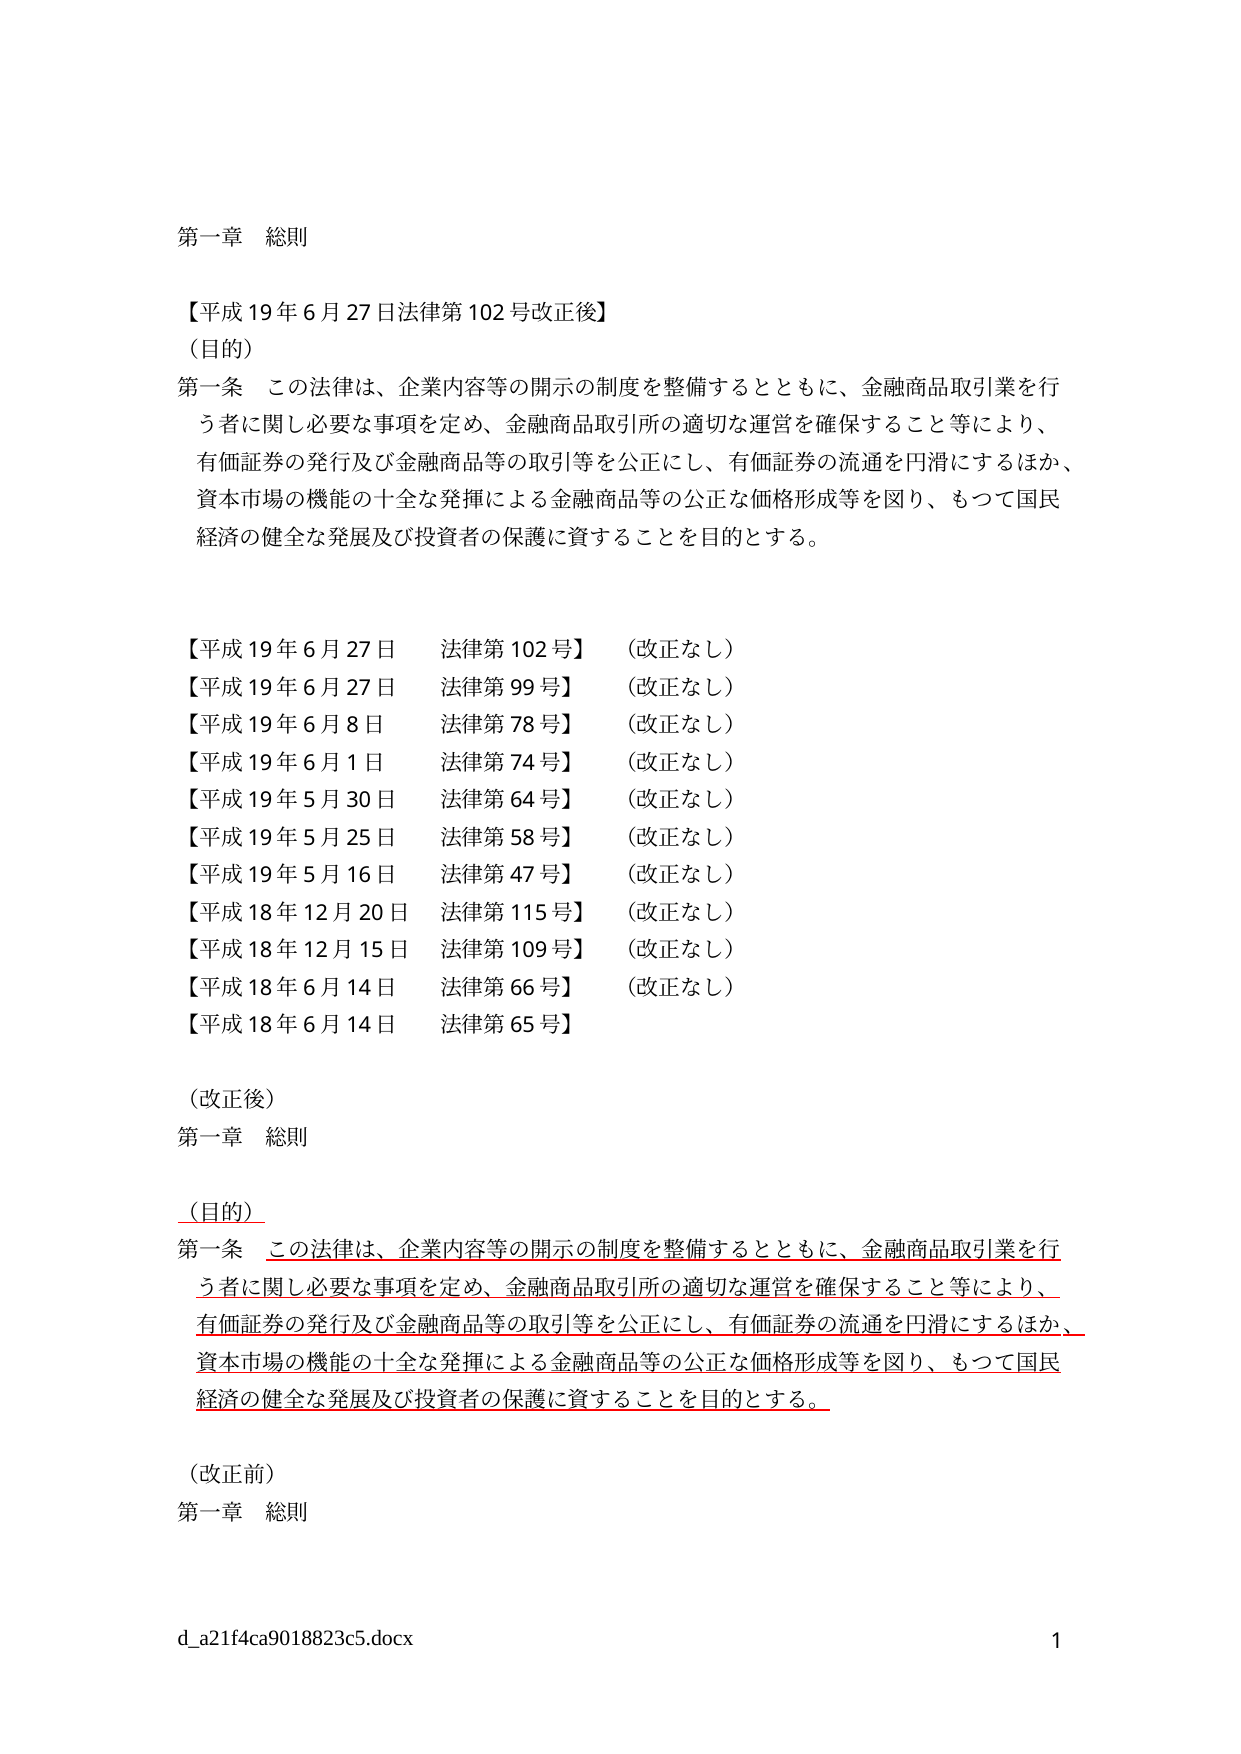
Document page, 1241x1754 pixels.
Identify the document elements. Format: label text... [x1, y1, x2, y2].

text 【平成18年12月15日 法律第109号】 （改正なし） [177, 929, 1063, 967]
text （目的） [177, 329, 1063, 367]
text （目的） [177, 1192, 1063, 1229]
text 【平成18年12月20日 法律第115号】 （改正なし） [177, 892, 1063, 929]
text （改正前） [177, 1454, 1063, 1492]
text 【平成19年6月27日 法律第102号】 （改正なし） [177, 629, 1063, 667]
text 【平成18年6月14日 法律第65号】 [177, 1004, 1063, 1042]
text 【平成19年6月1日 法律第74号】 （改正なし） [177, 742, 1063, 779]
text 第一章 総則 [177, 217, 1063, 254]
text 【平成19年6月27日法律第102号改正後】 [177, 292, 1063, 329]
text 第一章 総則 [177, 1492, 1063, 1529]
text 第一条 この法律は、企業内容等の開示の制度を整備するとともに、金融商品取引業を行う者に関し必要な事項を定め、金融商品取引所の適切な運営を確保すること等により、有価証券の発行及び金融商品等の取引等を公正にし、有価証券の流通を円滑にするほか、資本市場の機能の十全な発揮による金融商品等の公正な価格形成等を図り、もつて国民経済の健全な発展及び投資者の保護に資することを目的とする。 [177, 1229, 1063, 1417]
text 第一章 総則 [177, 1117, 1063, 1154]
text 【平成19年5月25日 法律第58号】 （改正なし） [177, 817, 1063, 854]
text 【平成19年5月16日 法律第47号】 （改正なし） [177, 854, 1063, 892]
text 【平成19年5月30日 法律第64号】 （改正なし） [177, 779, 1063, 817]
text 第一条 この法律は、企業内容等の開示の制度を整備するとともに、金融商品取引業を行う者に関し必要な事項を定め、金融商品取引所の適切な運営を確保すること等により、有価証券の発行及び金融商品等の取引等を公正にし、有価証券の流通を円滑にするほか、資本市場の機能の十全な発揮による金融商品等の公正な価格形成等を図り、もつて国民経済の健全な発展及び投資者の保護に資することを目的とする。 [177, 367, 1063, 554]
text （改正後） [177, 1079, 1063, 1117]
text 【平成18年6月14日 法律第66号】 （改正なし） [177, 967, 1063, 1004]
text 【平成19年6月27日 法律第99号】 （改正なし） [177, 667, 1063, 704]
text 【平成19年6月8日 法律第78号】 （改正なし） [177, 704, 1063, 742]
